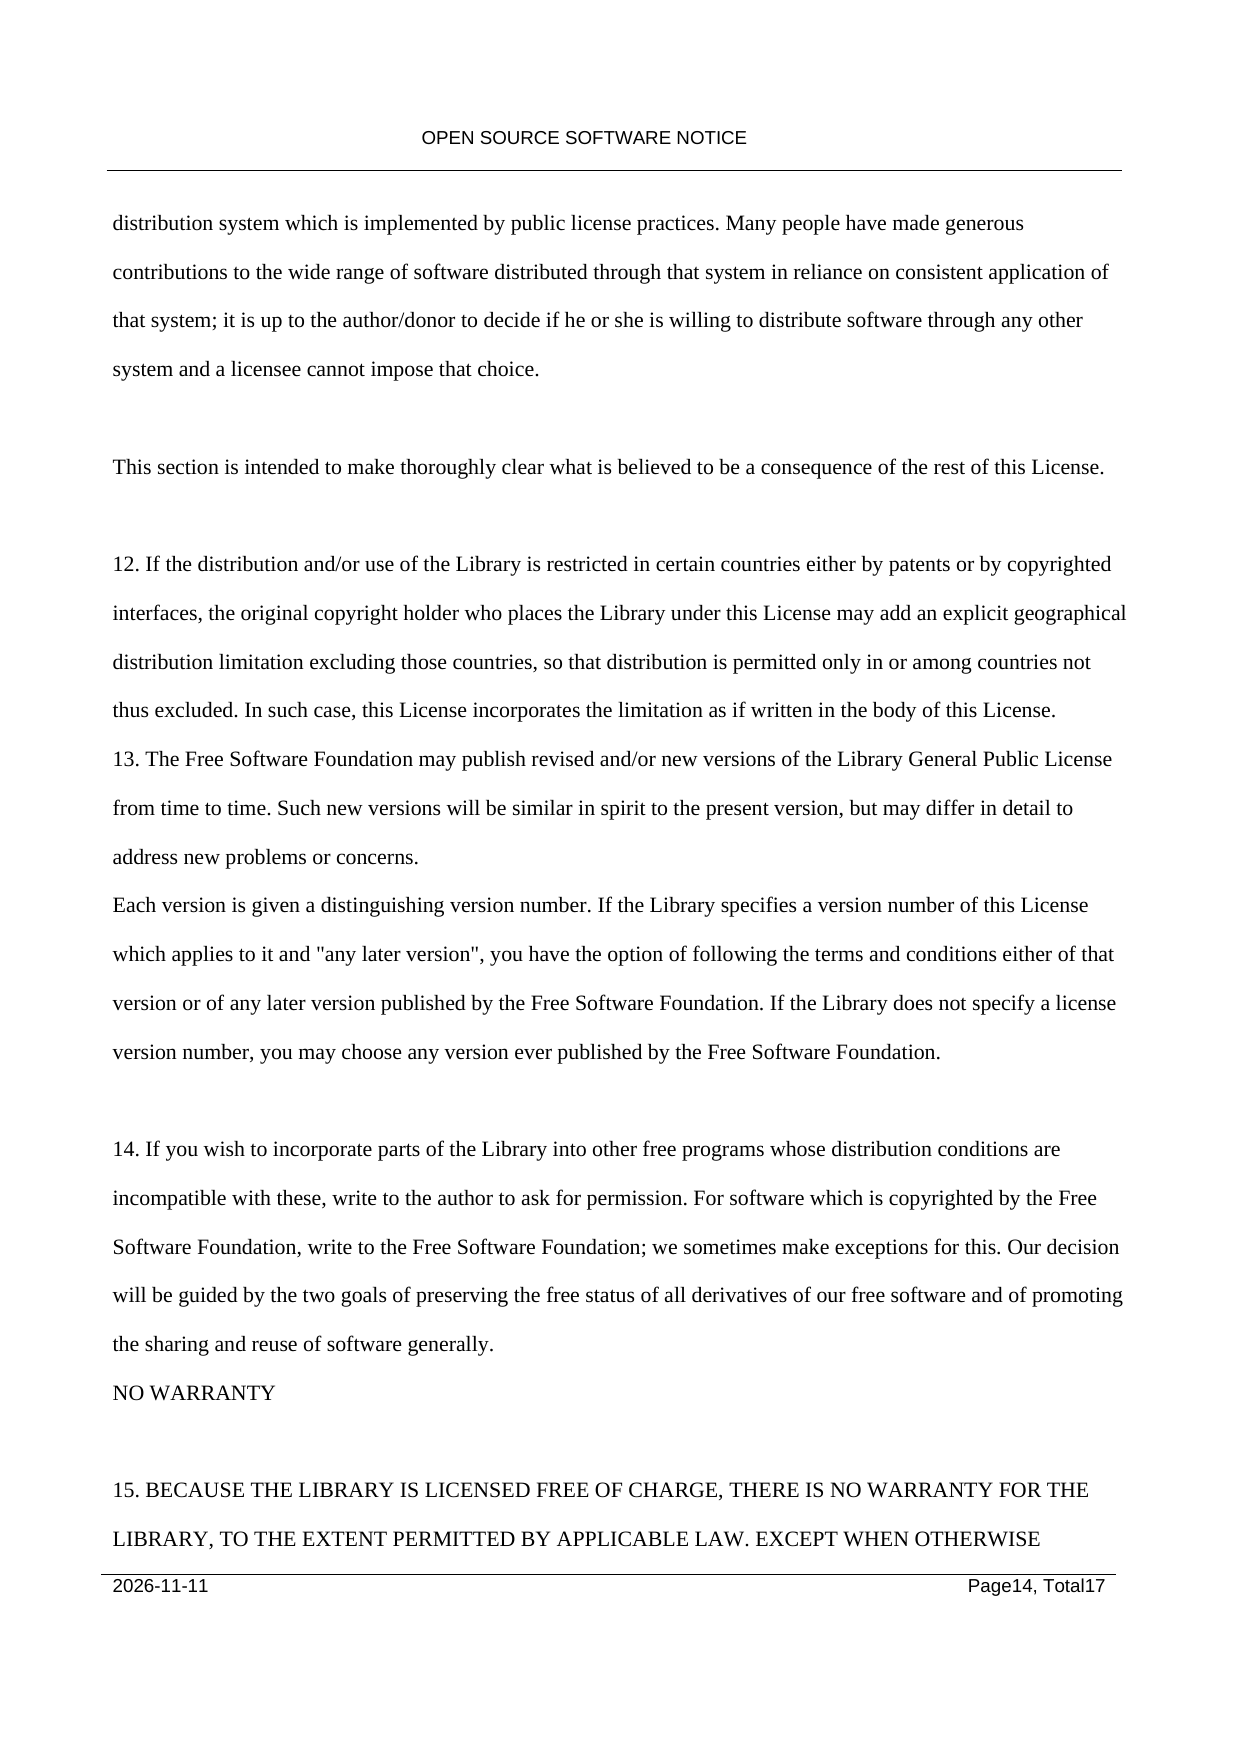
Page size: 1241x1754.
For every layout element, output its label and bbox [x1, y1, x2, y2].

text [112, 206, 1128, 1555]
